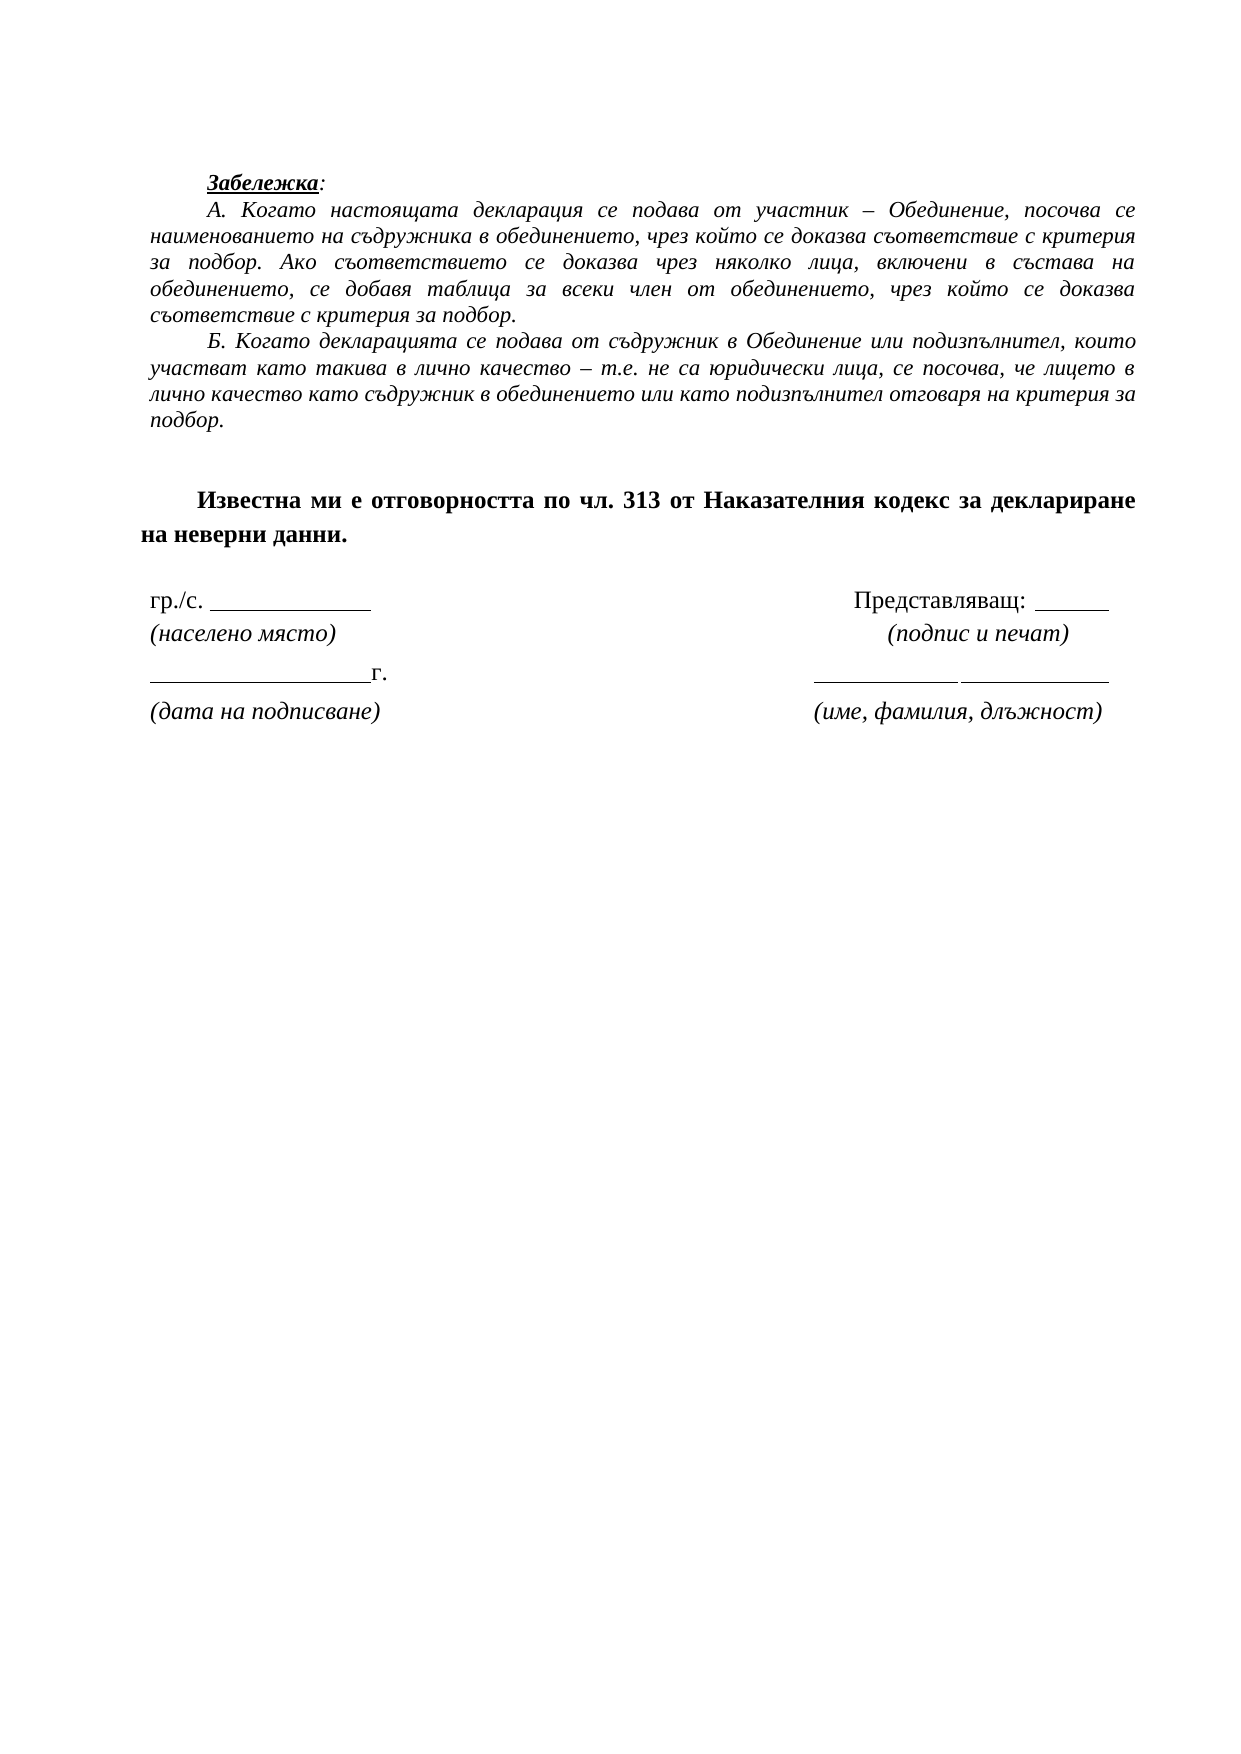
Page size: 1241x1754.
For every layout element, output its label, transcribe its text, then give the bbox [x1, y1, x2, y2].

text г. [150, 657, 1137, 686]
text А. Когато настоящата декларация се подава от участник – Обединение, посочва се наименованието на съдружника в обединението, чрез който се доказва съответствие с критерия за подбор. Ако съответствието се доказва чрез няколко лица, включени в състава на обединението, се добавя таблица за всеки член от обединението, чрез който се доказва съответствие с критерия за подбор. [150, 196, 1137, 327]
text Забележка: [150, 169, 1137, 196]
text гр./с. Представляващ: [150, 585, 1137, 613]
text (дата на подписване) (име, фамилия, длъжност) [150, 696, 1137, 725]
text (населено място) (подпис и печат) [150, 618, 1137, 646]
text Известна ми е отговорността по чл. 313 от Наказателния кодекс за деклариране на неверни данни. [141, 486, 1137, 547]
text Б. Когато декларацията се подава от съдружник в Обединение или подизпълнител, които участват като такива в лично качество – т.е. не са юридически лица, се посочва, че лицето в лично качество като съдружник в обединението или като подизпълнител отговаря на критерия за подбор. [150, 327, 1137, 433]
